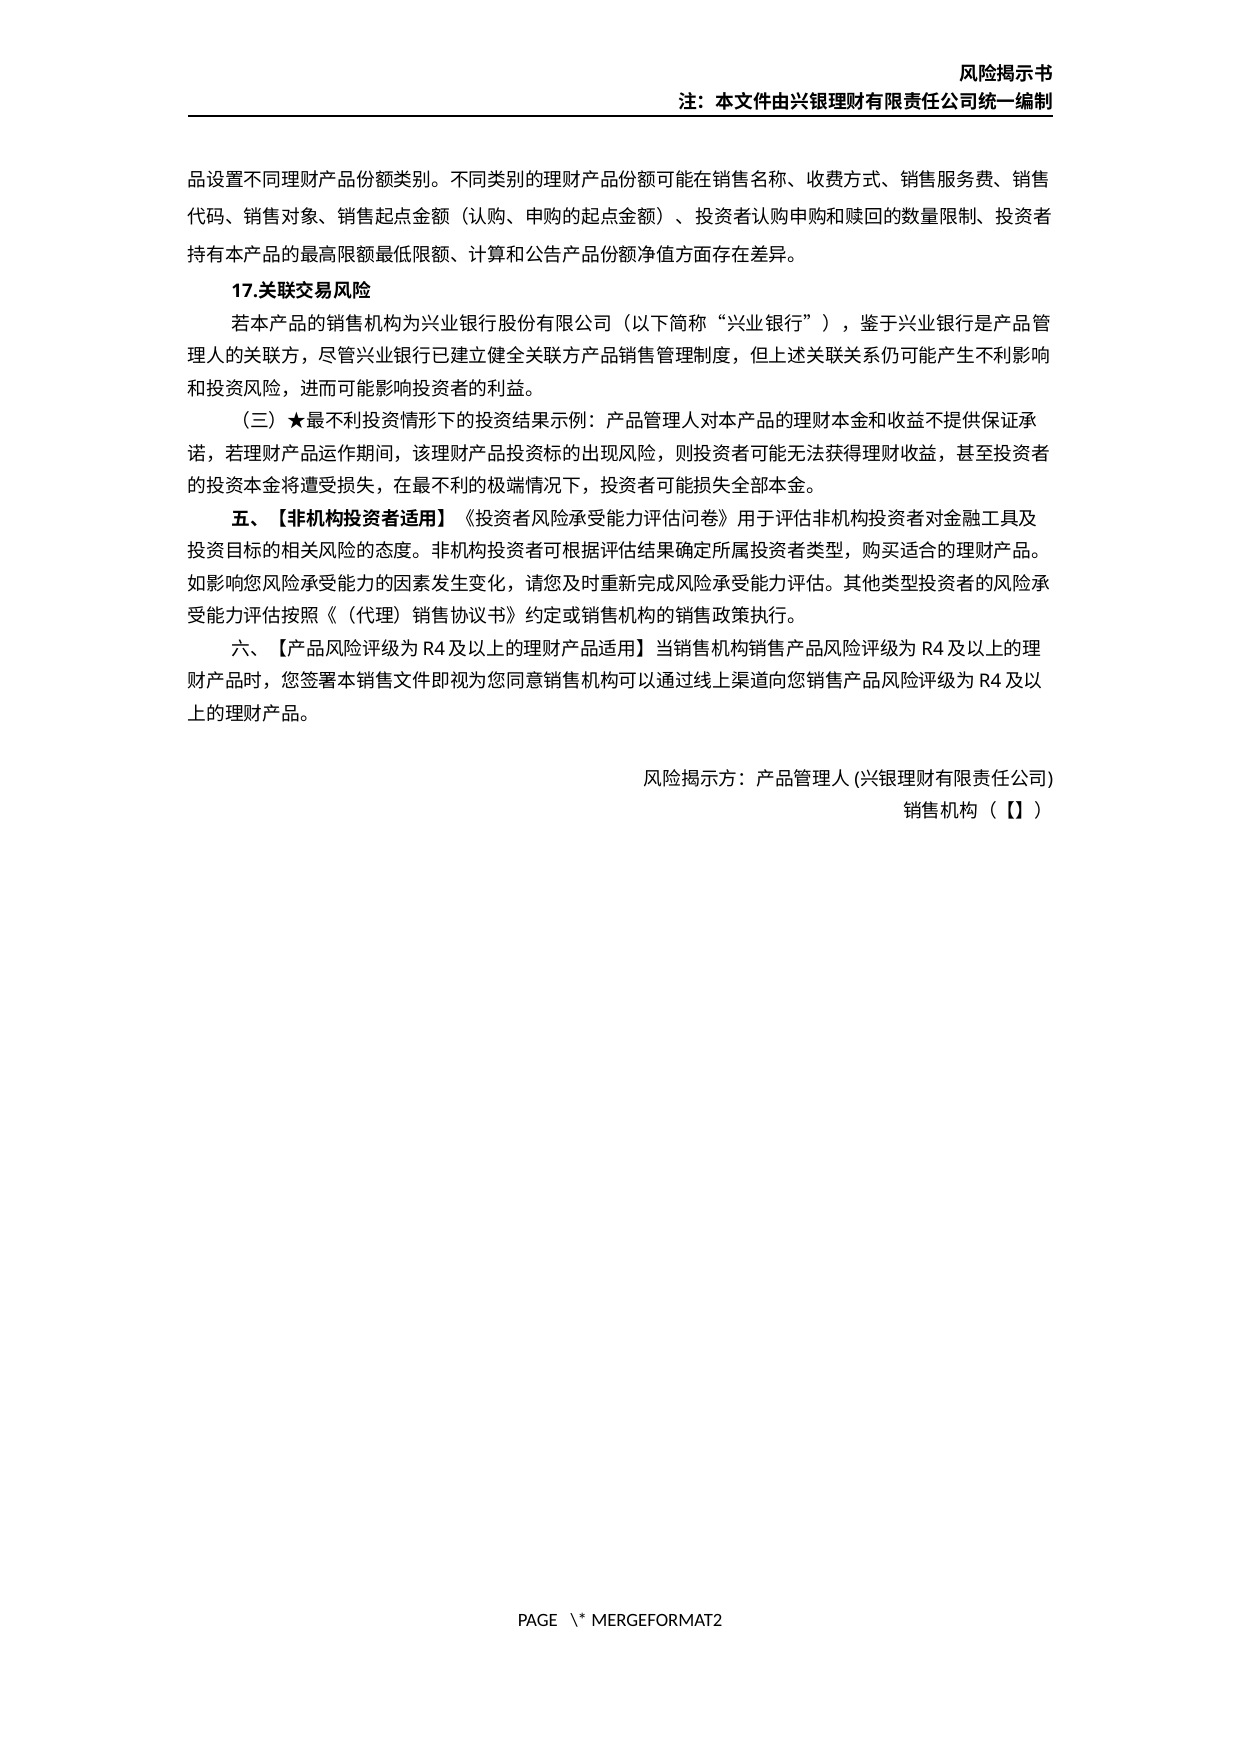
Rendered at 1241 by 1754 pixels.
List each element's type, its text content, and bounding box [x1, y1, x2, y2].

text 风险揭示方：产品管理人 (兴银理财有限责任公司) [244, 761, 1053, 793]
list 若本产品的销售机构为兴业银行股份有限公司（以下简称“兴业银行”），鉴于兴业银行是产品管理人的关联方，尽管兴业银行已建立健全关联方产品销售管理制度，但上述关联关系仍可能产生不利影响和投资风险，进而可能影响投资者的利益。 [187, 306, 1053, 403]
text 销售机构（【】） [187, 793, 1053, 826]
text （三）★最不利投资情形下的投资结果示例：产品管理人对本产品的理财本金和收益不提供保证承诺，若理财产品运作期间，该理财产品投资标的出现风险，则投资者可能无法获得理财收益，甚至投资者的投资本金将遭受损失，在最不利的极端情况下，投资者可能损失全部本金。 [187, 403, 1053, 501]
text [187, 162, 1053, 269]
text 五、【非机构投资者适用】《投资者风险承受能力评估问卷》用于评估非机构投资者对金融工具及投资目标的相关风险的态度。非机构投资者可根据评估结果确定所属投资者类型，购买适合的理财产品。如影响您风险承受能力的因素发生变化，请您及时重新完成风险承受能力评估。其他类型投资者的风险承受能力评估按照《（代理）销售协议书》约定或销售机构的销售政策执行。 [187, 501, 1053, 631]
list 17.关联交易风险 [187, 273, 1053, 306]
text 六、【产品风险评级为R4及以上的理财产品适用】当销售机构销售产品风险评级为R4及以上的理财产品时，您签署本销售文件即视为您同意销售机构可以通过线上渠道向您销售产品风险评级为R4及以上的理财产品。 [187, 631, 1053, 728]
